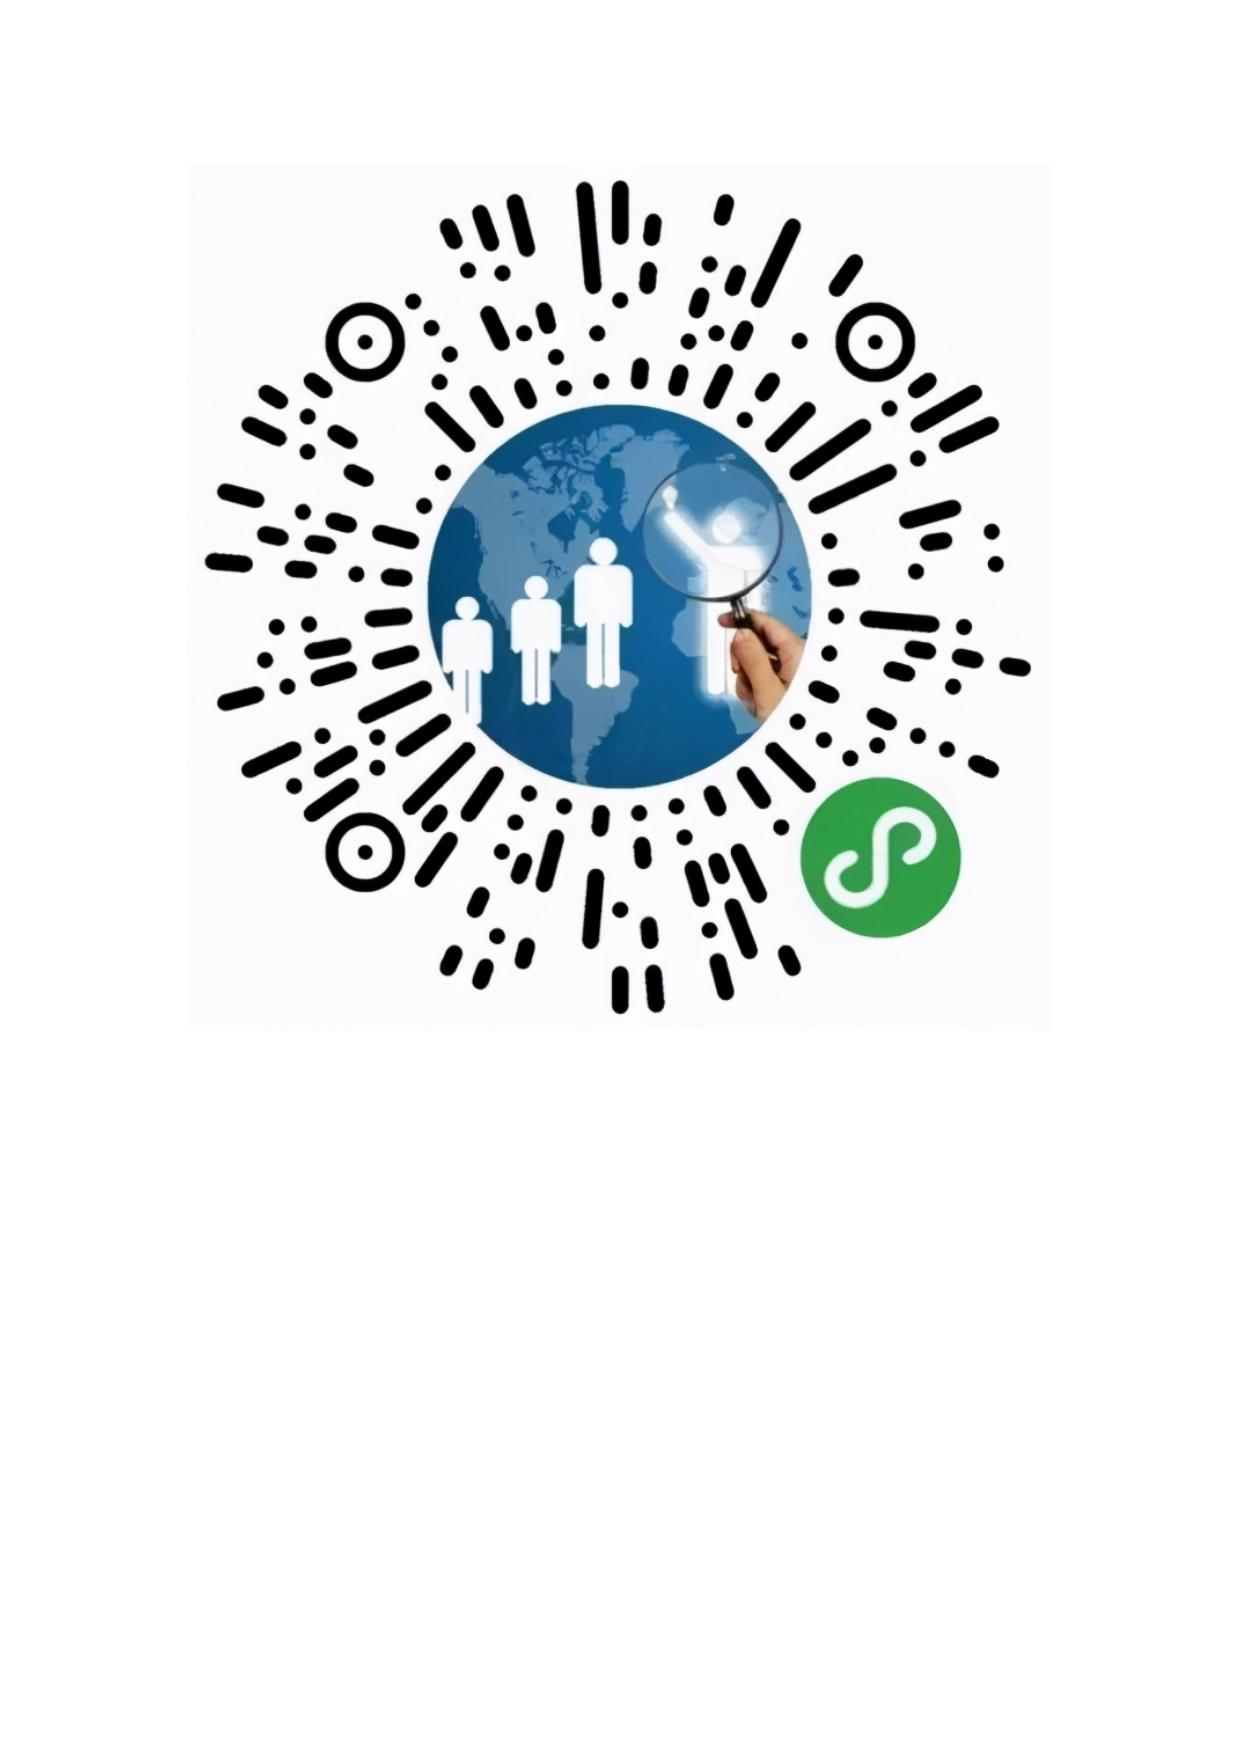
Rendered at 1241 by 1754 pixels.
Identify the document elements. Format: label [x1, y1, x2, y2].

picture [187, 164, 1053, 1030]
